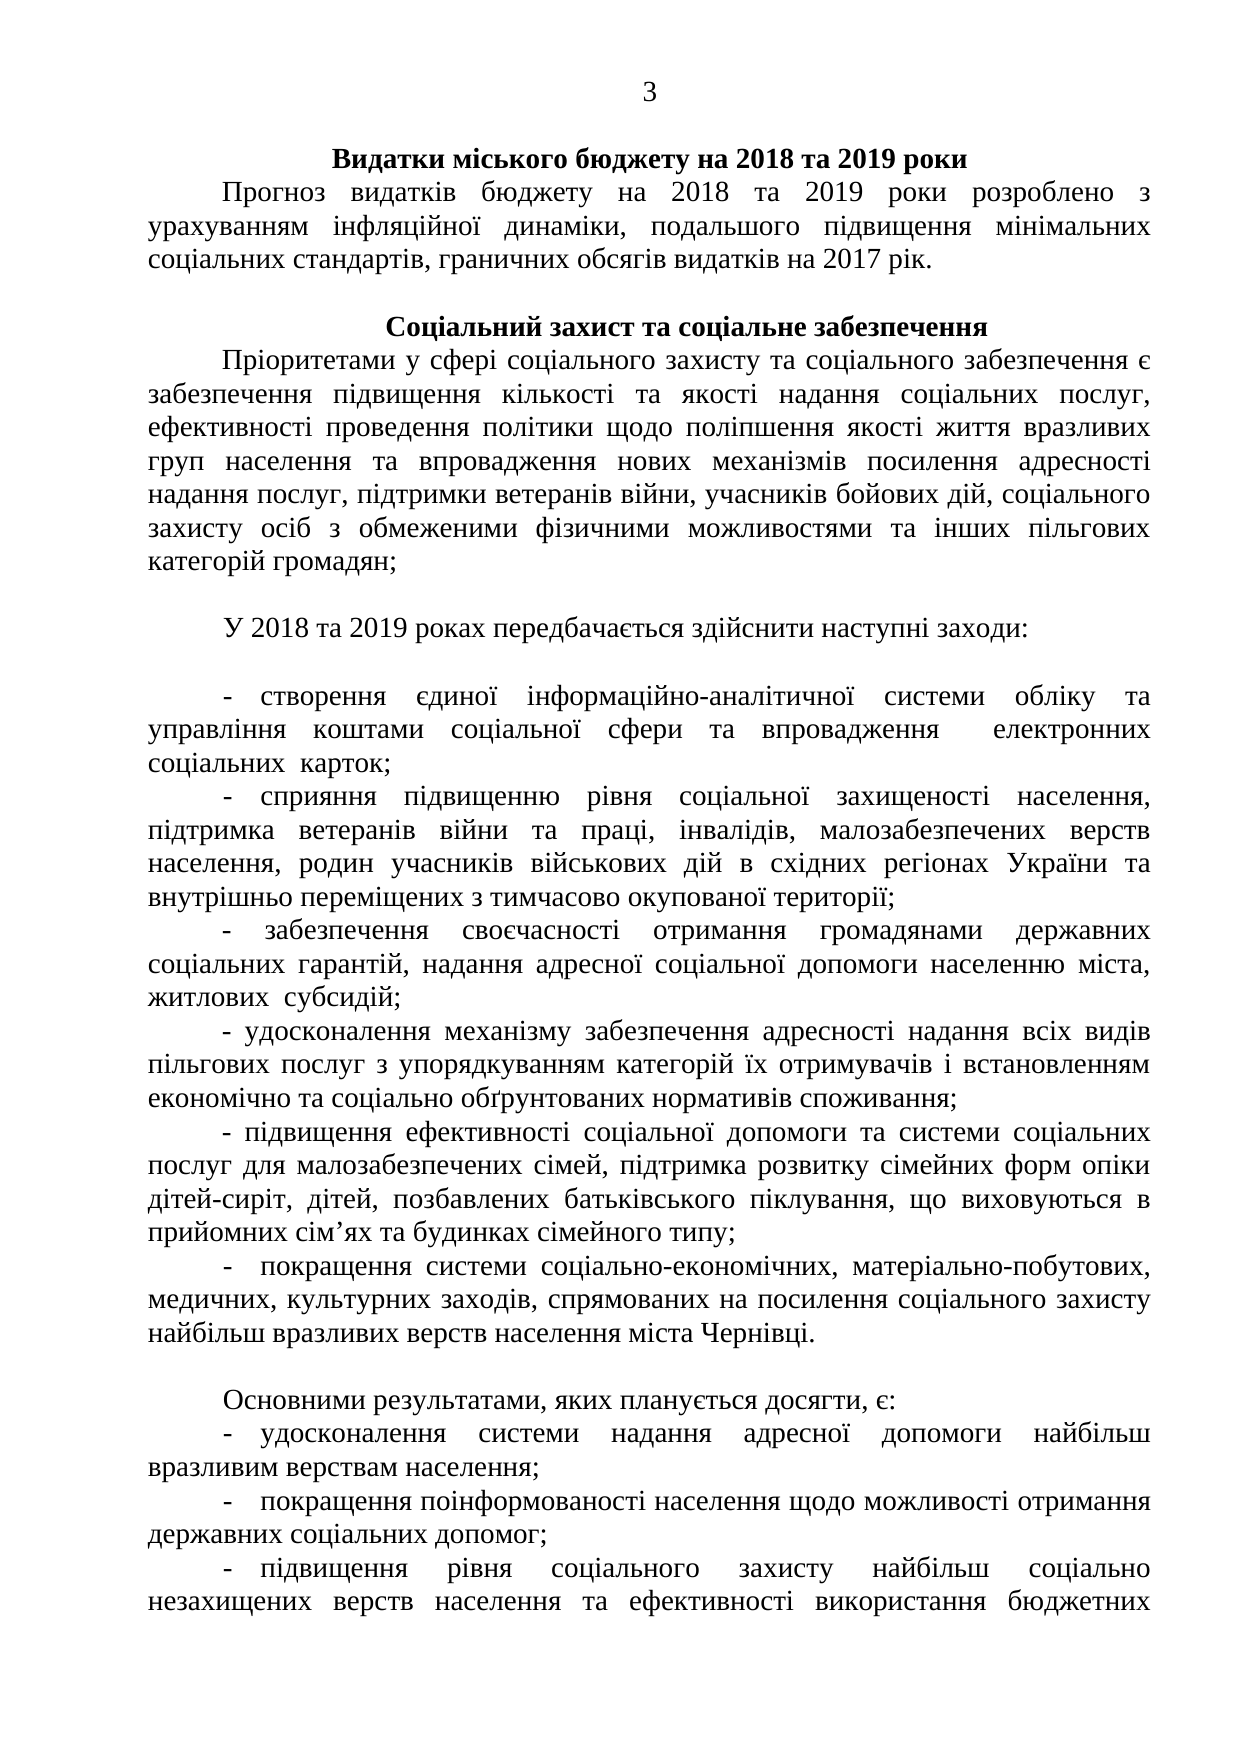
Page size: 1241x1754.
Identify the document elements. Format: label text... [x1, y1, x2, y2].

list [148, 1550, 1152, 1617]
list удосконалення системи надання адресної допомоги найбільш вразливим верствам населення; [148, 1416, 1152, 1483]
text Пріоритетами у сфері соціального захисту та соціального забезпечення є забезпечення підвищення кількості та якості надання соціальних послуг, ефективності проведення політики щодо поліпшення якості життя вразливих груп населення та впровадження нових механізмів посилення адресності надання послуг, підтримки ветеранів війни, учасників бойових дій, соціального захисту осіб з обмеженими фізичними можливостями та інших пільгових категорій громадян; [148, 342, 1152, 577]
list покращення системи соціально-економічних, матеріально-побутових, медичних, культурних заходів, спрямованих на посилення соціального захисту найбільш вразливих верств населення міста Чернівці. [148, 1248, 1152, 1348]
list створення єдиної інформаційно-аналітичної системи обліку та управління коштами соціальної сфери та впровадження електронних соціальних карток; [148, 678, 1152, 778]
text - удосконалення механізму забезпечення адресності надання всіх видів пільгових послуг з упорядкуванням категорій їх отримувачів і встановленням економічно та соціально обґрунтованих нормативів споживання; [148, 1013, 1152, 1114]
subtitle Видатки міського бюджету на 2018 та 2019 роки [148, 141, 1152, 174]
list покращення поінформованості населення щодо можливості отримання державних соціальних допомог; [148, 1483, 1152, 1550]
text У 2018 та 2019 роках передбачається здійснити наступні заходи: [148, 611, 1152, 644]
list сприяння підвищенню рівня соціальної захищеності населення, підтримка ветеранів війни та праці, інвалідів, малозабезпечених верств населення, родин учасників військових дій в східних регіонах України та внутрішньо переміщених з тимчасово окупованої території; [148, 778, 1152, 912]
text Основними результатами, яких планується досягти, є: [148, 1382, 1152, 1416]
text - забезпечення своєчасності отримання громадянами державних соціальних гарантій, надання адресної соціальної допомоги населенню міста, житлових субсидій; [148, 912, 1152, 1013]
text Соціальний захист та соціальне забезпечення [148, 309, 1152, 342]
text - підвищення ефективності соціальної допомоги та системи соціальних послуг для малозабезпечених сімей, підтримка розвитку сімейних форм опіки дітей-сиріт, дітей, позбавлених батьківського піклування, що виховуються в прийомних сім’ях та будинках сімейного типу; [148, 1114, 1152, 1248]
text Прогноз видатків бюджету на 2018 та 2019 роки розроблено з урахуванням інфляційної динаміки, подальшого підвищення мінімальних соціальних стандартів, граничних обсягів видатків на 2017 рік. [148, 174, 1152, 275]
